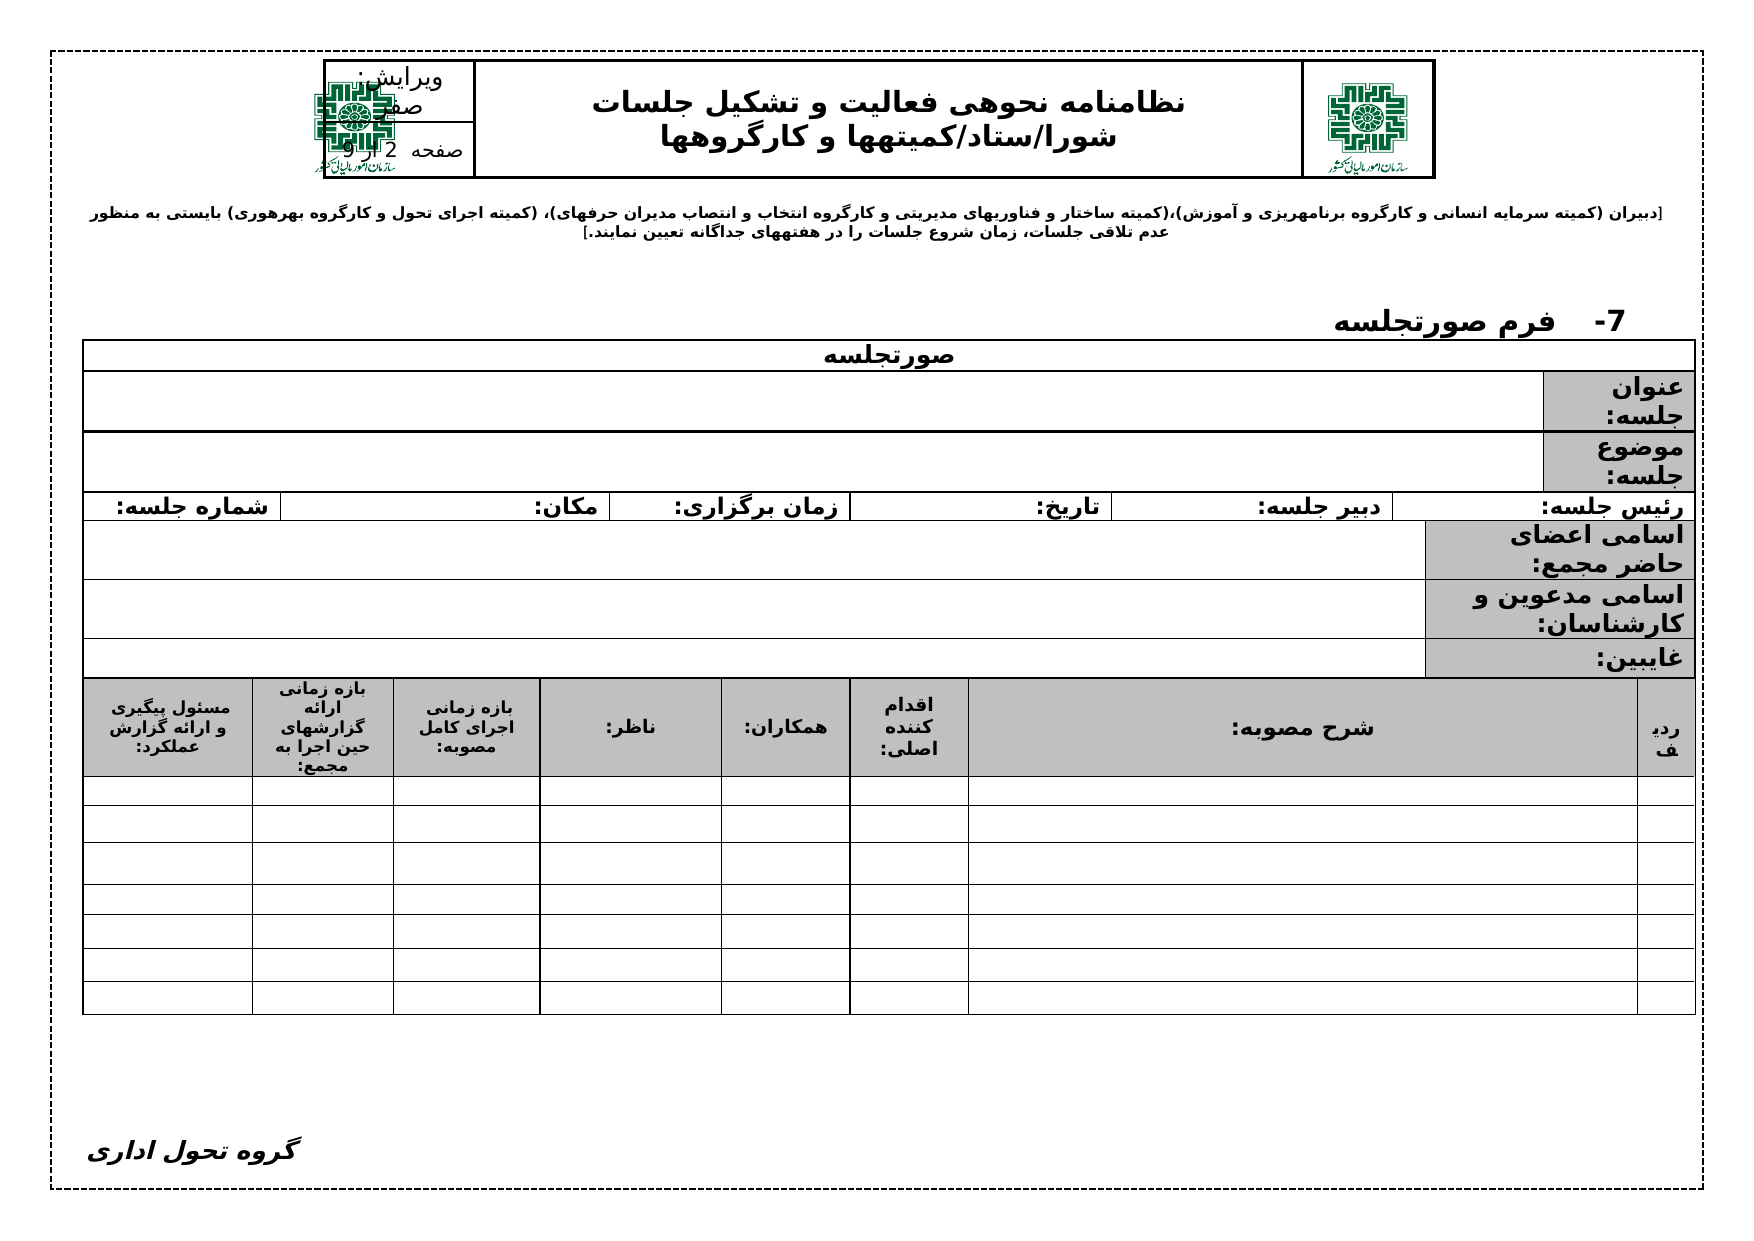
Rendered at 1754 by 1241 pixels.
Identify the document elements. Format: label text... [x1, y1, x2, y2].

table_cell [722, 806, 849, 842]
table_cell [84, 915, 252, 947]
table_cell [1638, 981, 1695, 1014]
table_cell [1638, 842, 1695, 884]
table_cell [541, 806, 721, 842]
table_cell [253, 885, 393, 914]
text [دبیران (کمیته سرمایه انسانی و کارگروه برنامهریزی و آموزش)،(کمیته ساختار و فناوریهای مدیریتی و کارگروه انتخاب و انتصاب مدیران حرفهای)، (کمیته اجرای تحول و کارگروه بهرهوری) بایستی به منظور عدم تلاقی جلسات، زمان شروع جلسات را در هفتههای جداگانه تعیین نمایند.] [75, 203, 1677, 242]
table_cell ردیف [1638, 679, 1695, 776]
table_cell [969, 885, 1637, 914]
table_cell [722, 982, 849, 1014]
table_cell موضوع جلسه: [1544, 433, 1694, 491]
table_cell [851, 777, 968, 805]
table_cell بازه زمانی اجرای کامل مصوبه: [394, 679, 539, 776]
table_cell شماره جلسه: [84, 493, 280, 519]
table_cell [969, 806, 1637, 842]
subtitle فرم صورتجلسه [75, 305, 1594, 339]
table_cell دبیر جلسه: [1112, 493, 1392, 519]
table_cell [394, 915, 539, 947]
table_cell [84, 949, 252, 981]
table_header صورتجلسه [84, 341, 1694, 370]
table_cell [851, 885, 968, 914]
table_cell [394, 885, 539, 914]
table_cell [253, 806, 393, 842]
table_cell [394, 843, 539, 884]
table_cell [722, 949, 849, 981]
table_cell ناظر: [541, 679, 721, 776]
table_cell [84, 372, 1543, 430]
table_cell اقدام کننده اصلی: [851, 679, 968, 776]
table_cell [722, 915, 849, 947]
table_cell [1638, 914, 1695, 947]
table_cell [84, 521, 1425, 579]
table_cell [851, 806, 968, 842]
table_cell [84, 982, 252, 1014]
table_cell [969, 949, 1637, 981]
table_cell [851, 982, 968, 1014]
table_cell رئيس جلسه: [1393, 493, 1694, 519]
table_cell [1638, 776, 1695, 805]
table_cell [84, 639, 1425, 677]
table_cell [969, 982, 1637, 1014]
table_cell اسامی مدعوین و کارشناسان: [1426, 580, 1694, 638]
table_cell [541, 949, 721, 981]
table_cell [541, 982, 721, 1014]
table_cell [851, 843, 968, 884]
table_cell [541, 777, 721, 805]
table_cell [394, 806, 539, 842]
table_cell [253, 982, 393, 1014]
table_cell [541, 915, 721, 947]
table_cell زمان برگزاری: [610, 493, 849, 519]
table_cell شرح مصوبه: [969, 679, 1637, 776]
table_cell [84, 580, 1425, 638]
table_cell [84, 806, 252, 842]
table_cell [84, 777, 252, 805]
table_cell [722, 777, 849, 805]
table_cell [253, 949, 393, 981]
table_cell [253, 777, 393, 805]
table_cell [253, 843, 393, 884]
table_cell مكان: [281, 493, 609, 519]
table_cell [722, 843, 849, 884]
table_cell [541, 885, 721, 914]
table_cell [969, 915, 1637, 947]
table_cell [394, 777, 539, 805]
table_cell همکاران: [722, 679, 849, 776]
table_cell بازه زمانی ارائه گزارشهای حین اجرا به مجمع: [253, 679, 393, 776]
table_cell تاریخ: [851, 493, 1111, 519]
table_cell مسئول پیگیری و ارائه گزارش عملکرد: [84, 679, 252, 776]
table_cell [84, 885, 252, 914]
table_cell [969, 843, 1637, 884]
table_cell [1638, 884, 1695, 914]
table_cell [722, 885, 849, 914]
table_cell [394, 982, 539, 1014]
table_cell [253, 915, 393, 947]
table_cell [1638, 805, 1695, 842]
table_cell [541, 843, 721, 884]
table_cell غایبین: [1426, 639, 1694, 677]
table_cell [1638, 948, 1695, 981]
table_cell عنوان جلسه: [1544, 372, 1694, 430]
table_cell [84, 843, 252, 884]
table_cell [84, 433, 1543, 491]
table_cell [969, 777, 1637, 805]
table_cell اسامی اعضای حاضر مجمع: [1426, 521, 1694, 579]
table_cell [851, 915, 968, 947]
table_cell [394, 949, 539, 981]
table_cell [851, 949, 968, 981]
